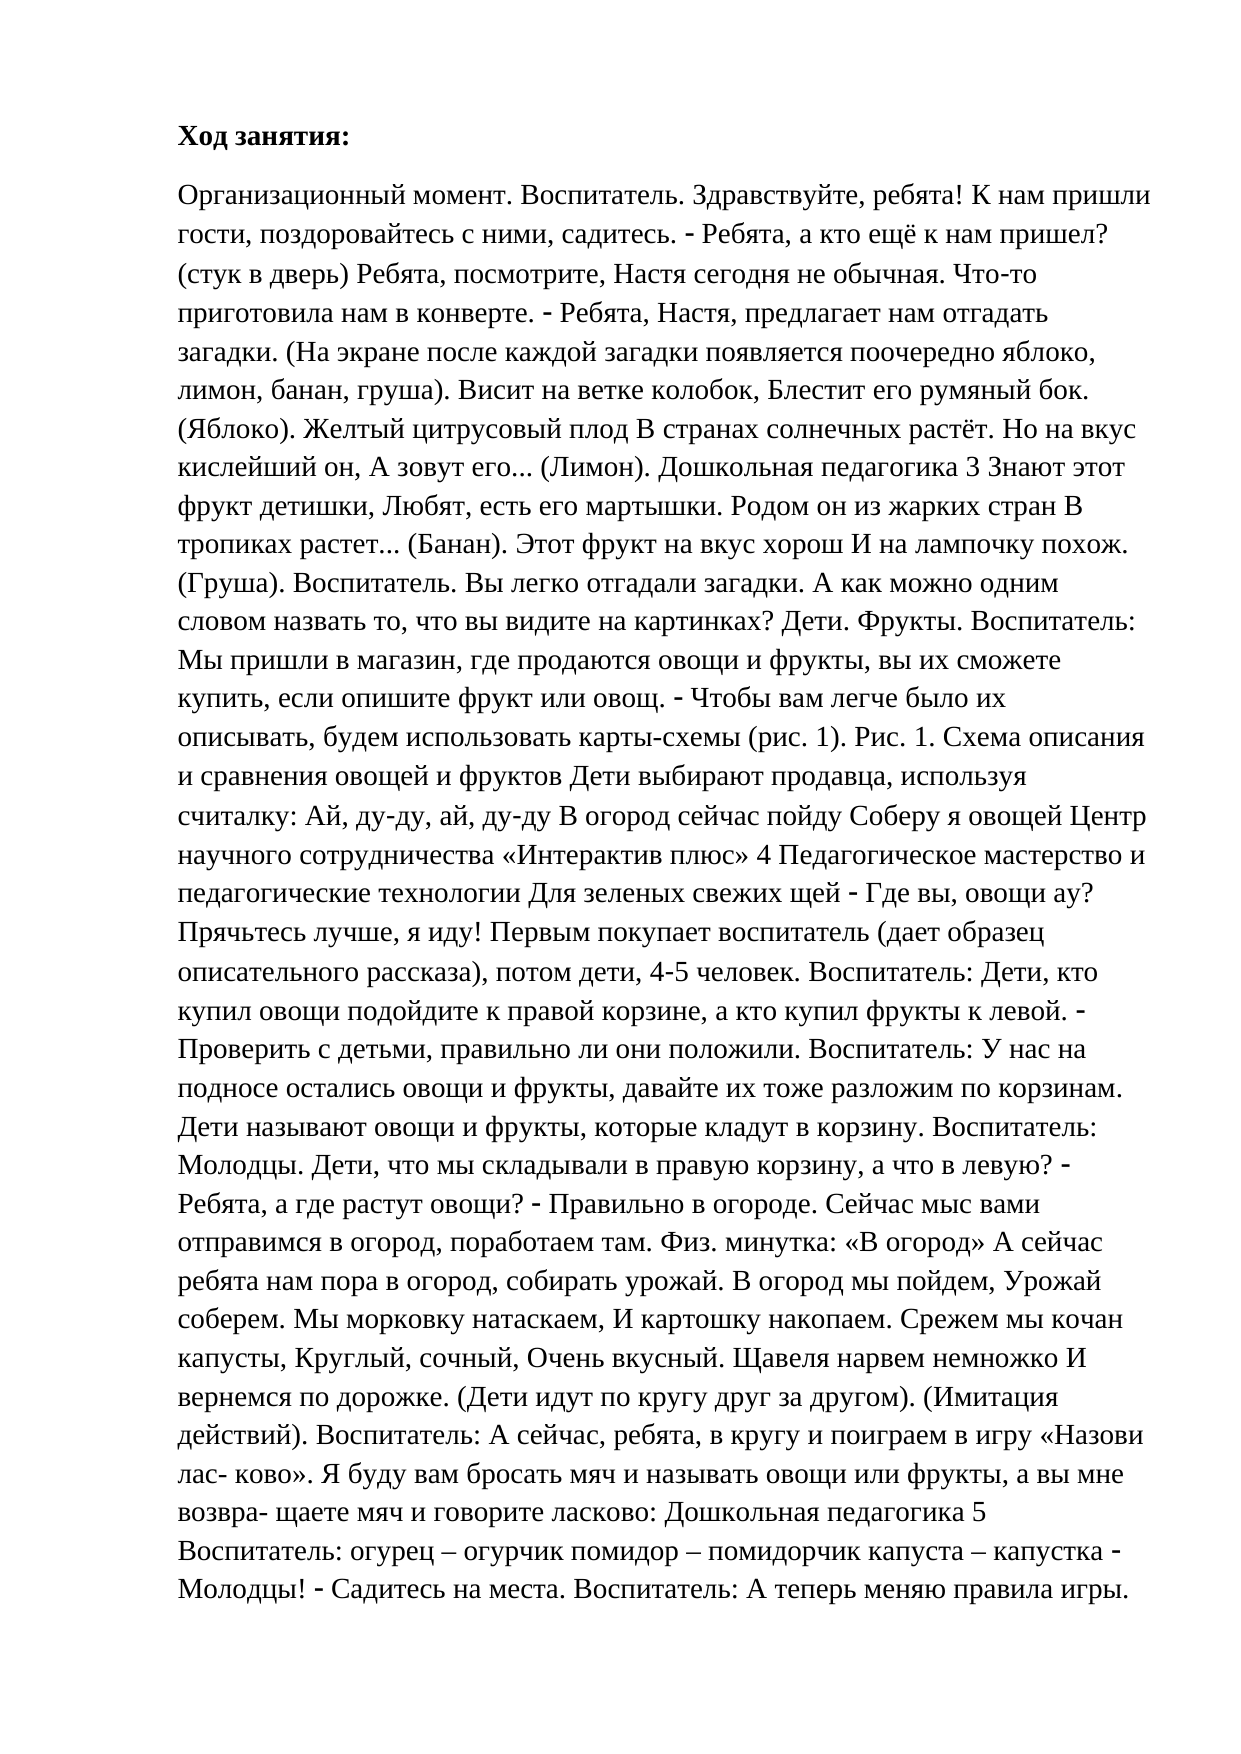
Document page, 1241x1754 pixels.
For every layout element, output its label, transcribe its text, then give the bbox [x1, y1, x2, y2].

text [177, 177, 1152, 1605]
text Ход занятия: [177, 118, 1152, 152]
